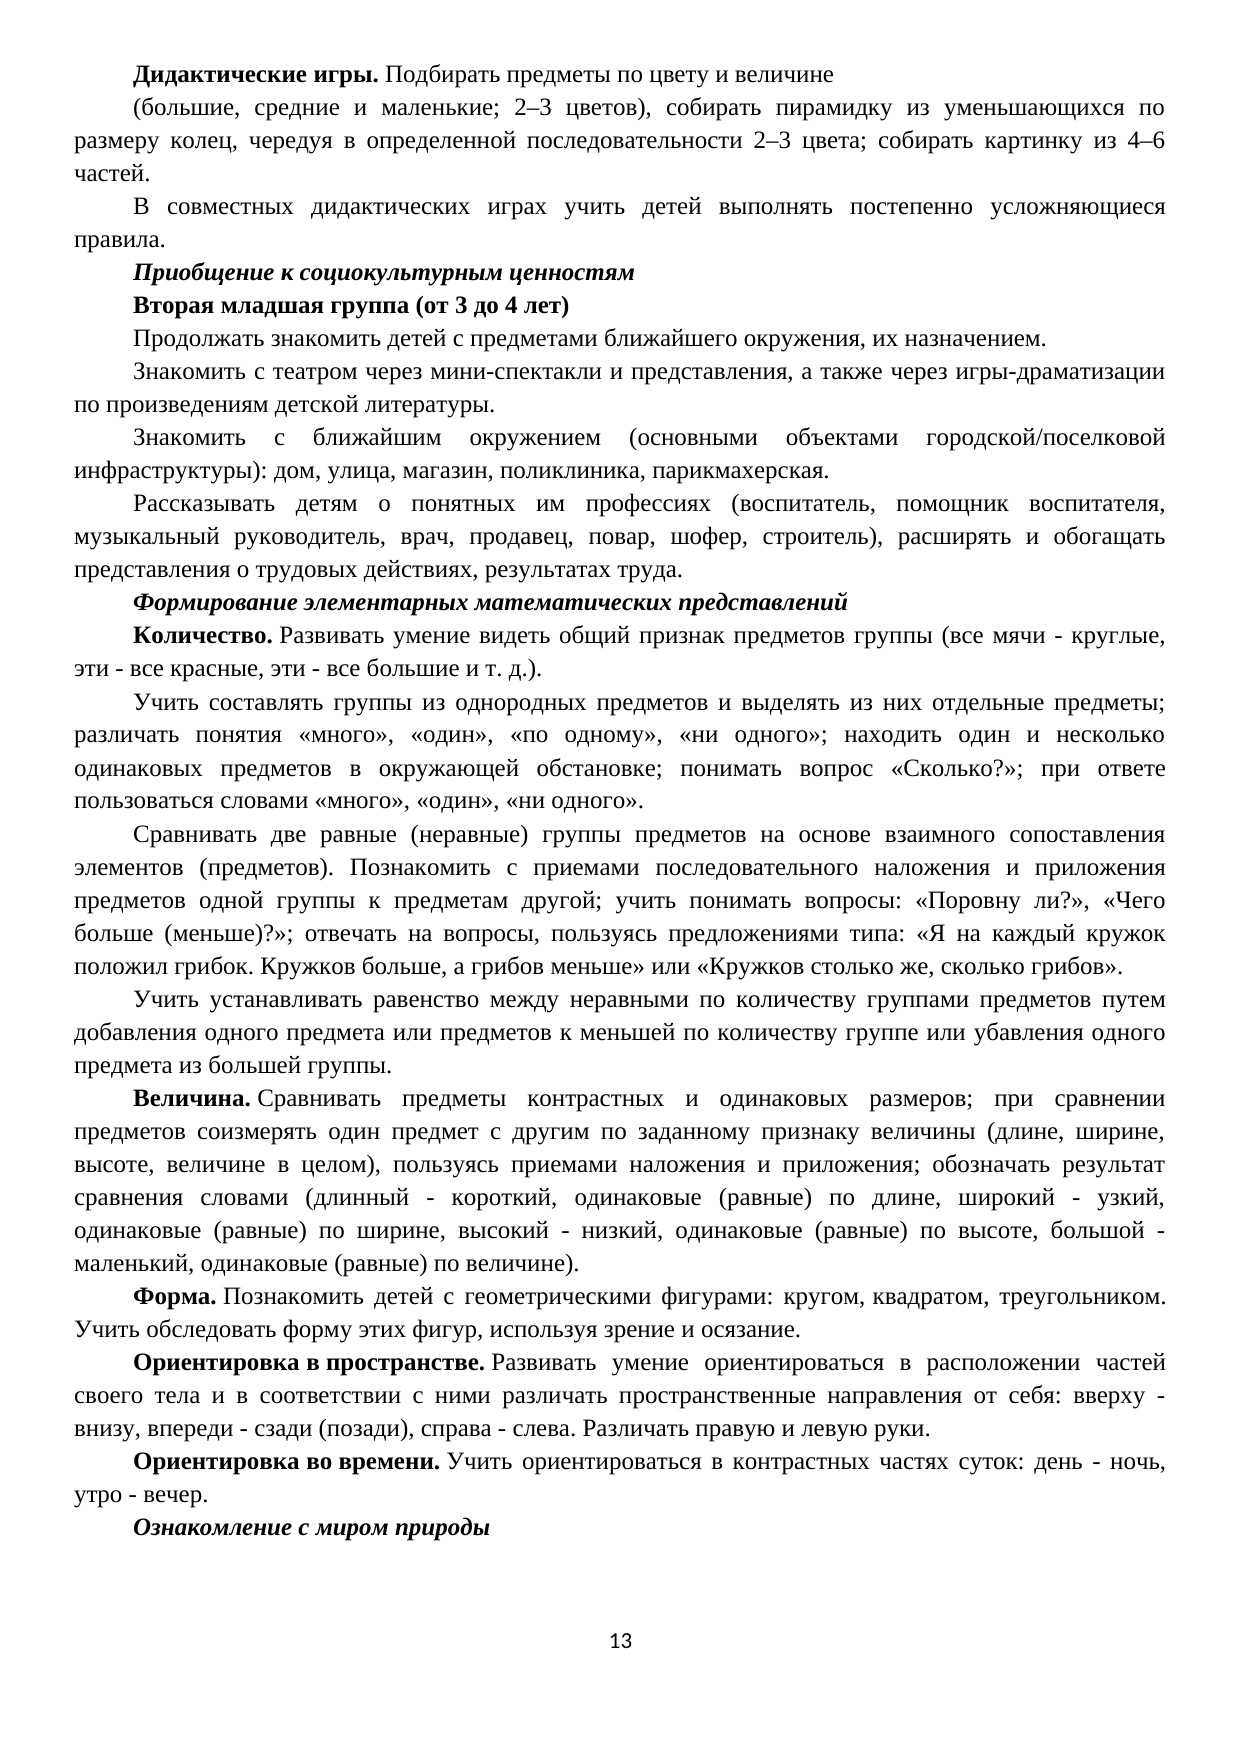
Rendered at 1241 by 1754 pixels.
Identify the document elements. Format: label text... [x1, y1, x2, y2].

text Количество. Развивать умение видеть общий признак предметов группы (все мячи - круглые, эти - все красные, эти - все большие и т. д.). [74, 621, 1167, 682]
text Учить составлять группы из однородных предметов и выделять из них отдельные предметы; различать понятия «много», «один», «по одному», «ни одного»; находить один и несколько одинаковых предметов в окружающей обстановке; понимать вопрос «Сколько?»; при ответе пользоваться словами «много», «один», «ни одного». [74, 687, 1167, 814]
text Знакомить с ближайшим окружением (основными объектами городской/поселковой инфраструктуры): дом, улица, магазин, поликлиника, парикмахерская. [74, 422, 1167, 484]
text Ориентировка во времени. Учить ориентироваться в контрастных частях суток: день - ночь, утро - вечер. [74, 1446, 1167, 1508]
text Знакомить с театром через мини-спектакли и представления, а также через игры-драматизации по произведениям детской литературы. [74, 356, 1167, 418]
text Рассказывать детям о понятных им профессиях (воспитатель, помощник воспитателя, музыкальный руководитель, врач, продавец, повар, шофер, строитель), расширять и обогащать представления о трудовых действиях, результатах труда. [74, 488, 1167, 583]
text Учить устанавливать равенство между неравными по количеству группами предметов путем добавления одного предмета или предметов к меньшей по количеству группе или убавления одного предмета из большей группы. [74, 984, 1167, 1078]
text Формирование элементарных математических представлений [74, 587, 1167, 616]
text Ориентировка в пространстве. Развивать умение ориентироваться в расположении частей своего тела и в соответствии с ними различать пространственные направления от себя: вверху - внизу, впереди - сзади (позади), справа - слева. Различать правую и левую руки. [74, 1347, 1167, 1442]
text Ознакомление с миром природы [74, 1512, 1167, 1541]
text Сравнивать две равные (неравные) группы предметов на основе взаимного сопоставления элементов (предметов). Познакомить с приемами последовательного наложения и приложения предметов одной группы к предметам другой; учить понимать вопросы: «Поровну ли?», «Чего больше (меньше)?»; отвечать на вопросы, пользуясь предложениями типа: «Я на каждый кружок положил грибок. Кружков больше, а грибов меньше» или «Кружков столько же, сколько грибов». [74, 819, 1167, 979]
text Вторая младшая группа (от 3 до 4 лет) [74, 290, 1167, 319]
text Приобщение к социокультурным ценностям [74, 257, 1167, 286]
text Величина. Сравнивать предметы контрастных и одинаковых размеров; при сравнении предметов соизмерять один предмет с другим по заданному признаку величины (длине, ширине, высоте, величине в целом), пользуясь приемами наложения и приложения; обозначать результат сравнения словами (длинный - короткий, одинаковые (равные) по длине, широкий - узкий, одинаковые (равные) по ширине, высокий - низкий, одинаковые (равные) по высоте, большой - маленький, одинаковые (равные) по величине). [74, 1083, 1167, 1277]
text В совместных дидактических играх учить детей выполнять постепенно усложняющиеся правила. [74, 191, 1167, 253]
text Продолжать знакомить детей с предметами ближайшего окружения, их назначением. [74, 323, 1167, 352]
text Дидактические игры. Подбирать предметы по цвету и величине [74, 59, 1167, 88]
text (большие, средние и маленькие; 2–3 цветов), собирать пирамидку из уменьшающихся по размеру колец, чередуя в определенной последовательности 2–3 цвета; собирать картинку из 4–6 частей. [74, 92, 1167, 187]
text Форма. Познакомить детей с геометрическими фигурами: кругом, квадратом, треугольником. Учить обследовать форму этих фигур, используя зрение и осязание. [74, 1281, 1167, 1343]
